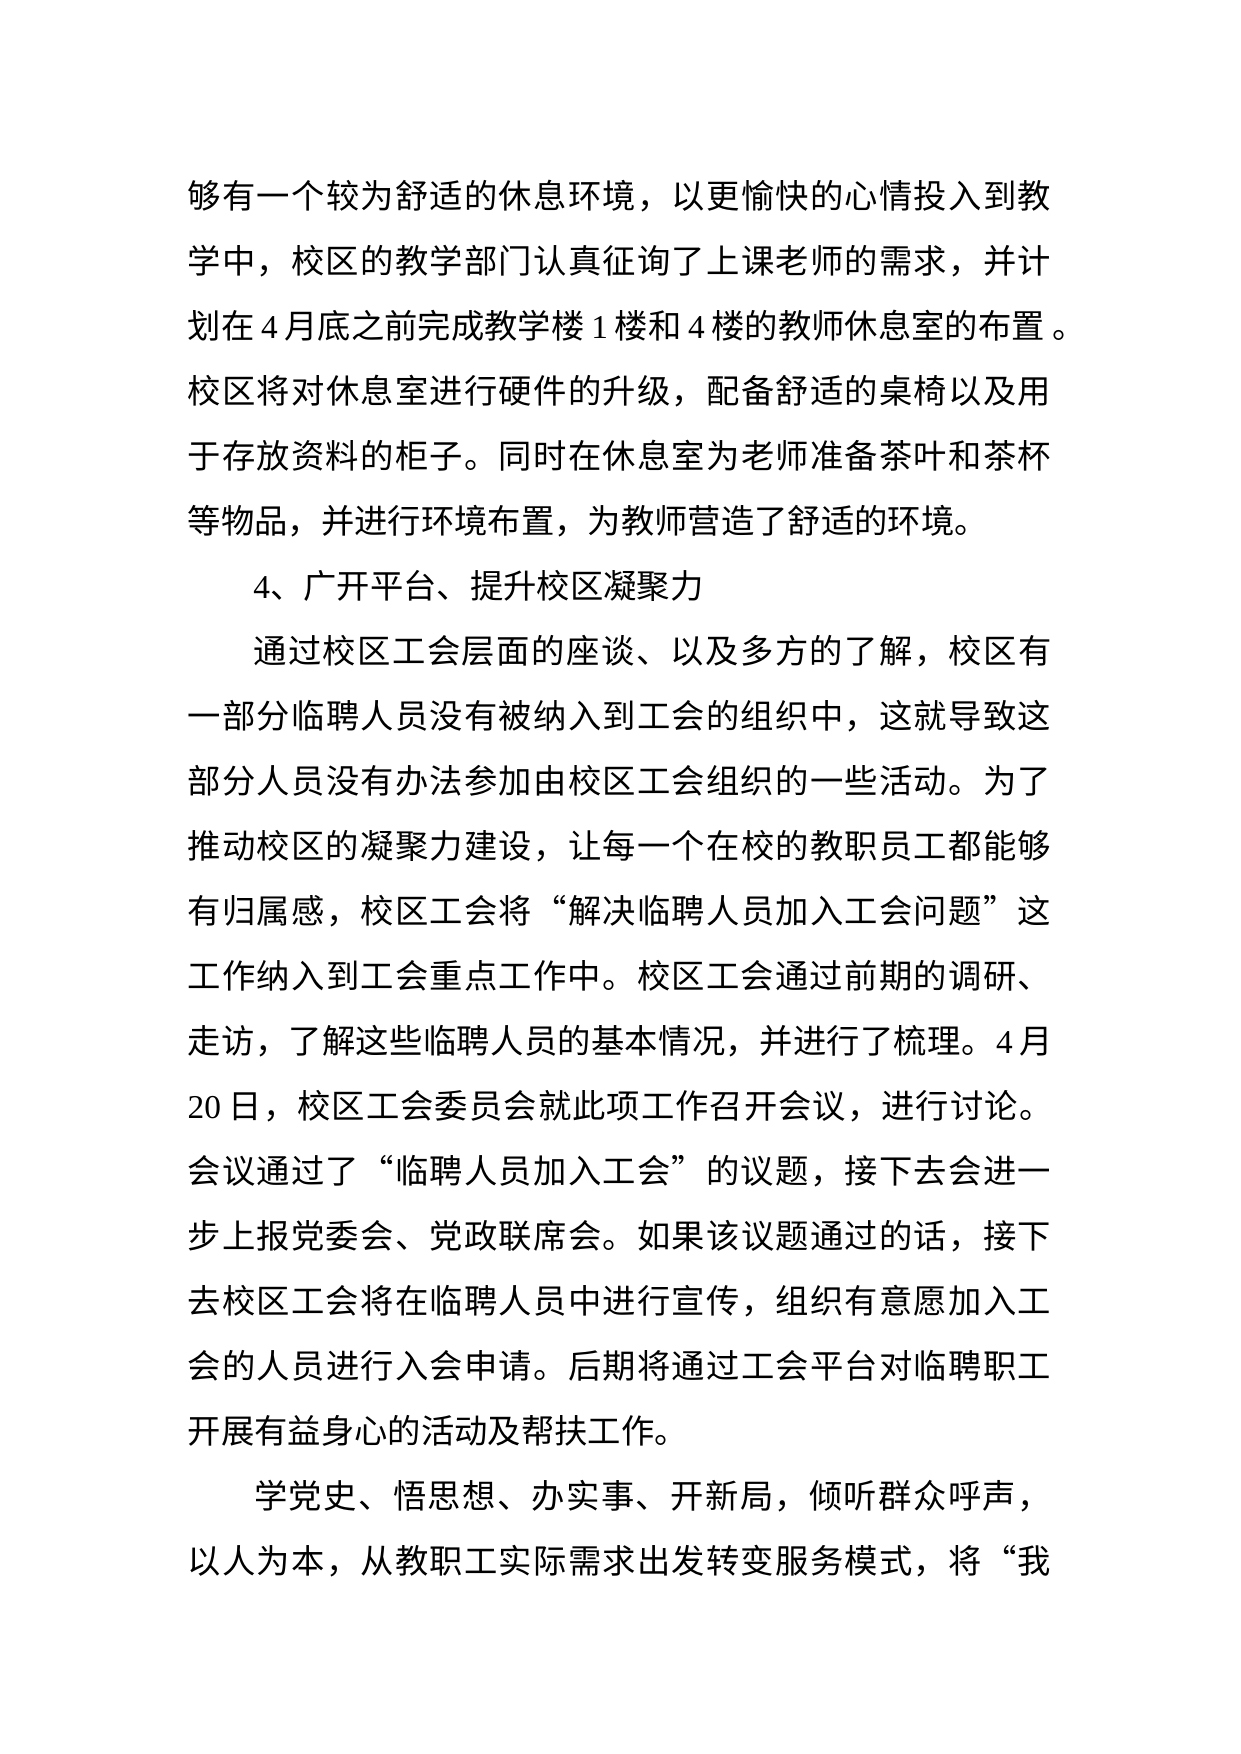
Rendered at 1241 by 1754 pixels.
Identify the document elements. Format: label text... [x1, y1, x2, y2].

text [187, 162, 1053, 552]
text 通过校区工会层面的座谈、以及多方的了解，校区有一部分临聘人员没有被纳入到工会的组织中，这就导致这部分人员没有办法参加由校区工会组织的一些活动。为了推动校区的凝聚力建设，让每一个在校的教职员工都能够有归属感，校区工会将“解决临聘人员加入工会问题”这工作纳入到工会重点工作中。校区工会通过前期的调研、走访，了解这些临聘人员的基本情况，并进行了梳理。4月20日，校区工会委员会就此项工作召开会议，进行讨论。会议通过了“临聘人员加入工会”的议题，接下去会进一步上报党委会、党政联席会。如果该议题通过的话，接下去校区工会将在临聘人员中进行宣传，组织有意愿加入工会的人员进行入会申请。后期将通过工会平台对临聘职工开展有益身心的活动及帮扶工作。 [187, 617, 1053, 1462]
text 4、广开平台、提升校区凝聚力 [187, 552, 1053, 617]
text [187, 1462, 1053, 1592]
